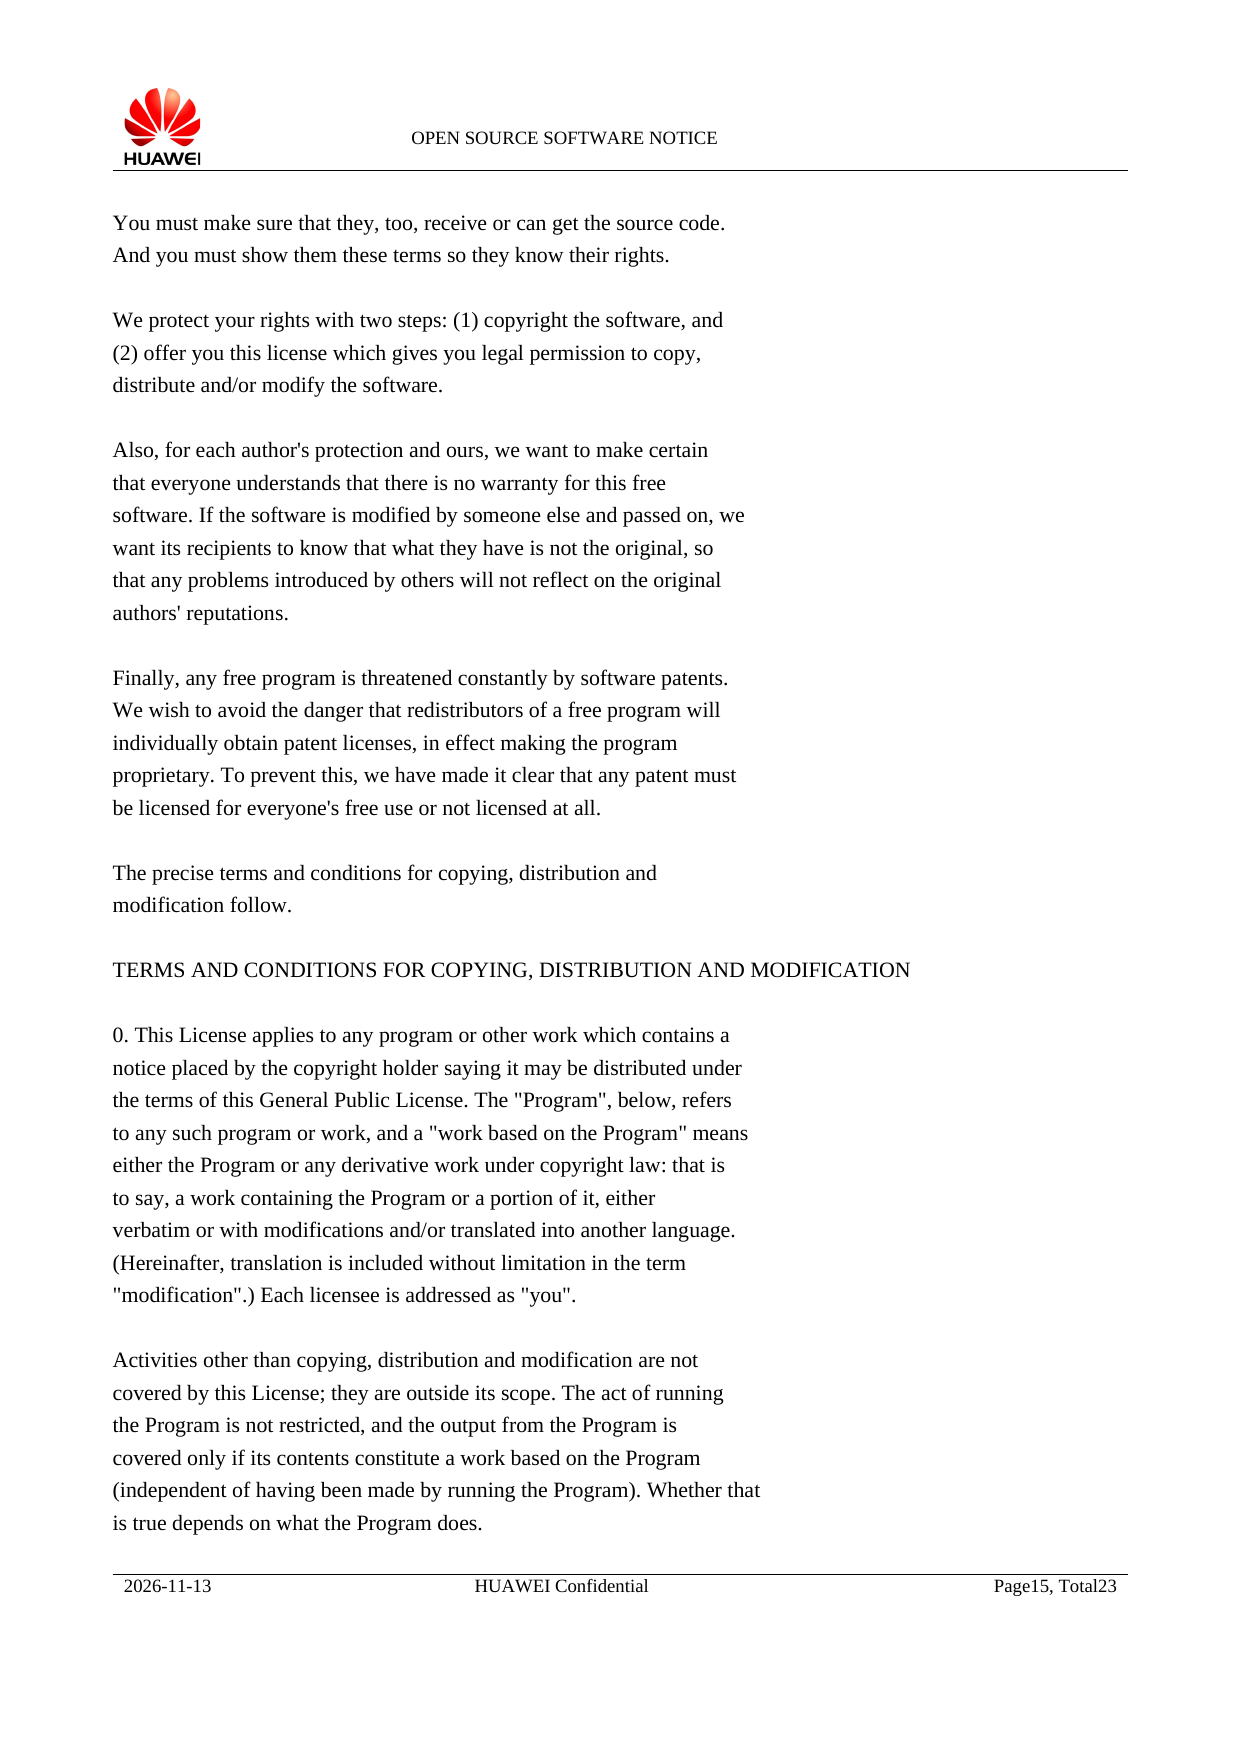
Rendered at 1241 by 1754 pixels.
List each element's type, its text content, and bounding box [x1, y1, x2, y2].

picture [124, 88, 201, 165]
